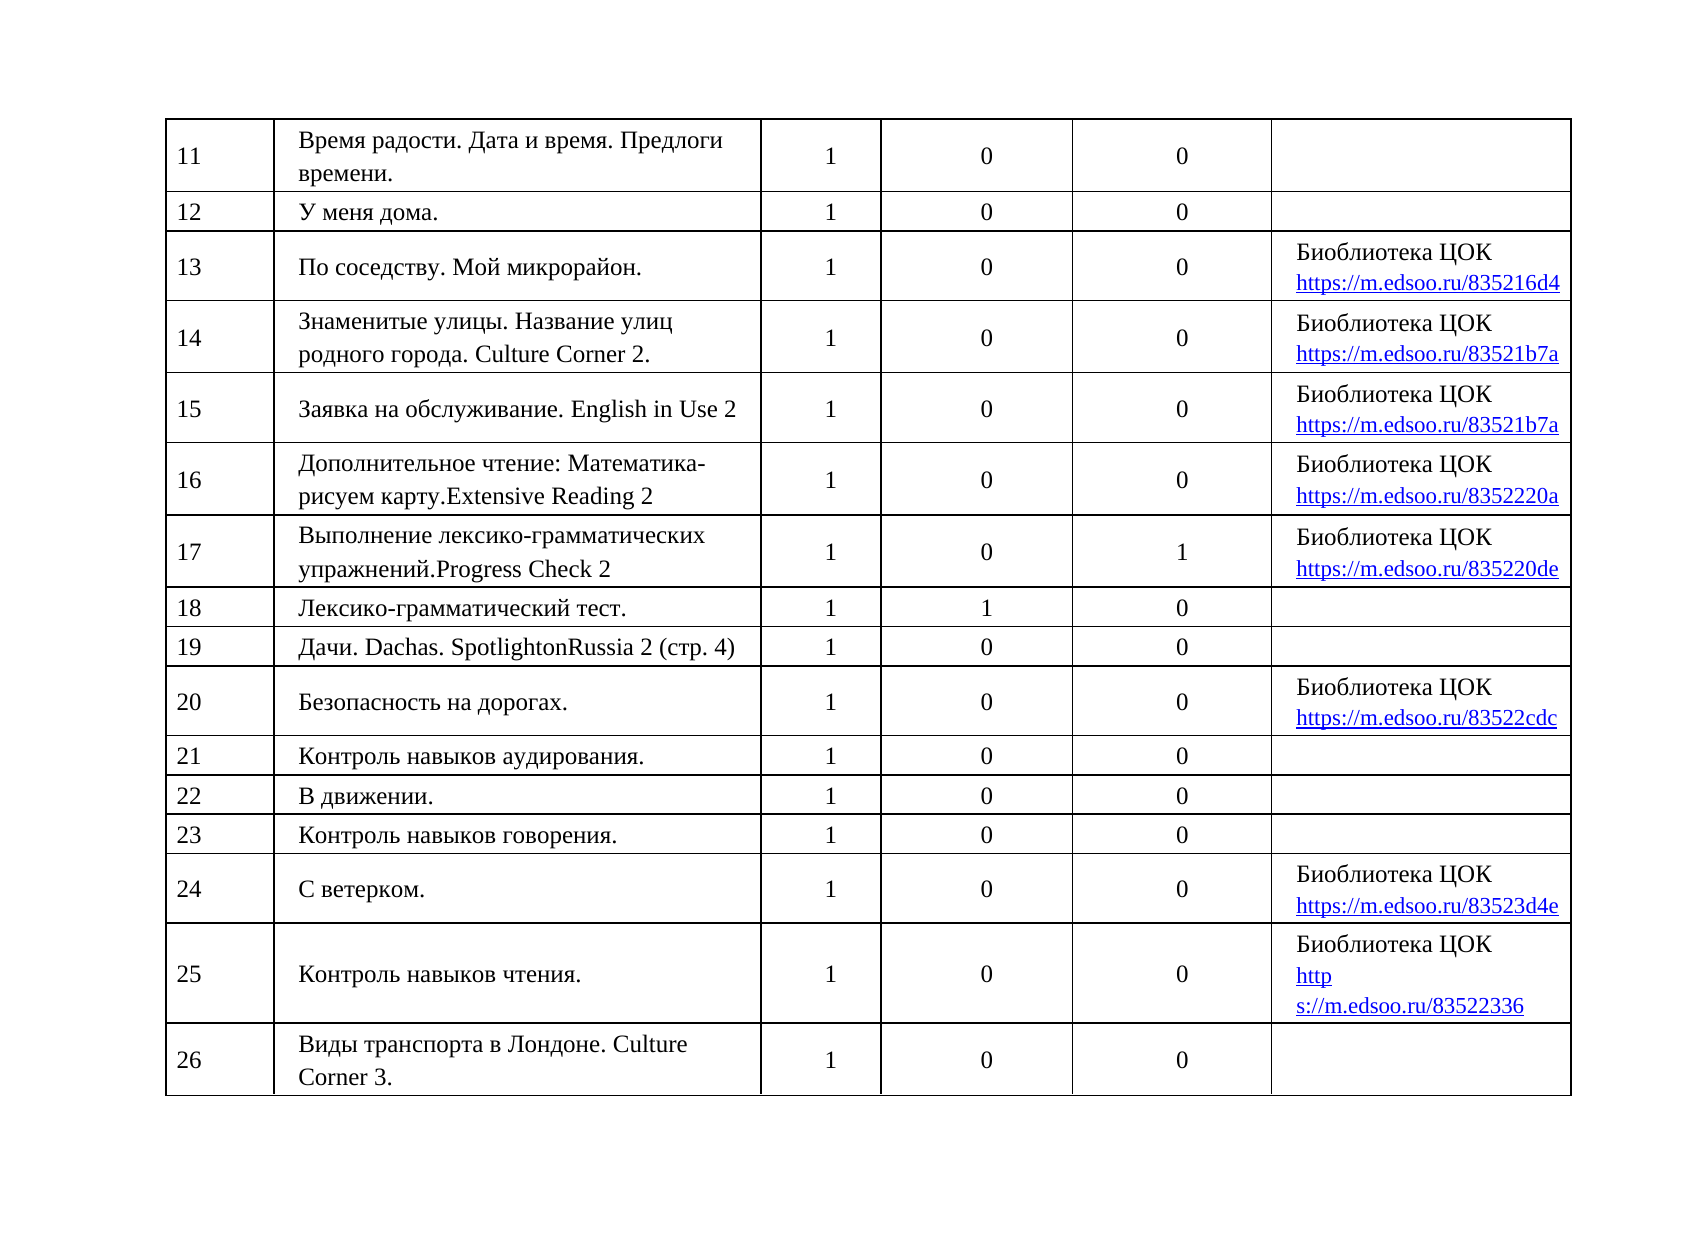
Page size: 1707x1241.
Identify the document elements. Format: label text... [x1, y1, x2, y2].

table_cell Время радости. Дата и время. Предлоги времени. [275, 120, 760, 191]
table_cell 0 [1073, 854, 1271, 922]
table_cell 0 [882, 815, 1072, 853]
table_cell 15 [167, 373, 273, 441]
table_cell Биоблиотека ЦОК https://m.edsoo.ru/835220de [1272, 516, 1570, 586]
table_cell 0 [882, 443, 1072, 514]
table_cell 1 [762, 667, 880, 734]
table_cell 0 [882, 301, 1072, 372]
table_cell 26 [167, 1024, 273, 1094]
table_cell 1 [762, 192, 880, 230]
table_cell 0 [1073, 667, 1271, 734]
table_cell Контроль навыков говорения. [275, 815, 760, 853]
table_cell 0 [1073, 627, 1271, 665]
table_cell 1 [762, 1024, 880, 1094]
table_cell 0 [1073, 373, 1271, 441]
table_cell 1 [882, 588, 1072, 626]
table_cell 0 [1073, 120, 1271, 191]
table_cell [1272, 736, 1570, 774]
table_cell 0 [882, 627, 1072, 665]
table_cell У меня дома. [275, 192, 760, 230]
table_cell 0 [1073, 1024, 1271, 1094]
table_cell Биоблиотека ЦОК https://m.edsoo.ru/83523d4e [1272, 854, 1570, 922]
table_cell Контроль навыков чтения. [275, 924, 760, 1022]
table_cell [1272, 776, 1570, 813]
table_cell Дачи. Dachas. SpotlightonRussia 2 (стр. 4) [275, 627, 760, 665]
table_cell Дополнительное чтение: Математика-рисуем карту.Extensive Reading 2 [275, 443, 760, 514]
table_cell Виды транспорта в Лондоне. Culture Corner 3. [275, 1024, 760, 1094]
table_cell Биоблиотека ЦОК https://m.edsoo.ru/83522cdc [1272, 667, 1570, 734]
table_cell [1272, 588, 1570, 626]
table_cell Биоблиотека ЦОК https://m.edsoo.ru/83521b7a [1272, 301, 1570, 372]
table_cell 1 [762, 373, 880, 441]
table_cell 0 [1073, 588, 1271, 626]
table_cell [1272, 120, 1570, 191]
table_cell Биоблиотека ЦОК https://m.edsoo.ru/83522336 [1272, 924, 1570, 1022]
table_cell 1 [1073, 516, 1271, 586]
table_cell 1 [762, 627, 880, 665]
table_cell Контроль навыков аудирования. [275, 736, 760, 774]
table_cell 0 [882, 924, 1072, 1022]
table_cell 1 [762, 815, 880, 853]
table_cell Заявка на обслуживание. English in Use 2 [275, 373, 760, 441]
table_cell 0 [882, 192, 1072, 230]
table_cell 20 [167, 667, 273, 734]
table_cell С ветерком. [275, 854, 760, 922]
table_cell 1 [762, 924, 880, 1022]
table_cell 0 [1073, 192, 1271, 230]
table_cell 0 [882, 667, 1072, 734]
table_cell 13 [167, 232, 273, 299]
table_cell 0 [1073, 776, 1271, 813]
table_cell Биоблиотека ЦОК https://m.edsoo.ru/835216d4 [1272, 232, 1570, 299]
table_cell 11 [167, 120, 273, 191]
table_cell 0 [882, 854, 1072, 922]
table_cell [1272, 815, 1570, 853]
table_cell 0 [882, 776, 1072, 813]
table_cell [1272, 192, 1570, 230]
table_cell 1 [762, 120, 880, 191]
table_cell 1 [762, 854, 880, 922]
table_cell 1 [762, 736, 880, 774]
table_cell 23 [167, 815, 273, 853]
table_cell 25 [167, 924, 273, 1022]
table_cell 18 [167, 588, 273, 626]
table_cell Выполнение лексико-грамматических упражнений.Progress Check 2 [275, 516, 760, 586]
table_cell 1 [762, 443, 880, 514]
table_cell 1 [762, 232, 880, 299]
table_cell 1 [762, 588, 880, 626]
table_cell [1272, 1024, 1570, 1094]
table_cell 0 [1073, 443, 1271, 514]
table_cell 0 [1073, 736, 1271, 774]
table_cell Знаменитые улицы. Название улиц родного города. Culture Corner 2. [275, 301, 760, 372]
table_cell 0 [1073, 232, 1271, 299]
table_cell Биоблиотека ЦОК https://m.edsoo.ru/83521b7a [1272, 373, 1570, 441]
table_cell 21 [167, 736, 273, 774]
table_cell 0 [1073, 924, 1271, 1022]
table_cell 17 [167, 516, 273, 586]
table_cell В движении. [275, 776, 760, 813]
table_cell 24 [167, 854, 273, 922]
table_cell По соседству. Мой микрорайон. [275, 232, 760, 299]
table_cell 22 [167, 776, 273, 813]
table_cell 0 [882, 120, 1072, 191]
table_cell 1 [762, 301, 880, 372]
table_cell 0 [882, 1024, 1072, 1094]
table_cell 12 [167, 192, 273, 230]
table_cell 14 [167, 301, 273, 372]
table_cell 0 [882, 232, 1072, 299]
table_cell [1272, 627, 1570, 665]
table_cell 0 [882, 516, 1072, 586]
table_cell 0 [882, 373, 1072, 441]
table_cell 1 [762, 776, 880, 813]
table_cell Биоблиотека ЦОК https://m.edsoo.ru/8352220a [1272, 443, 1570, 514]
table_cell 0 [882, 736, 1072, 774]
table_cell 1 [762, 516, 880, 586]
table_cell 0 [1073, 815, 1271, 853]
table_cell Лексико-грамматический тест. [275, 588, 760, 626]
table_cell 16 [167, 443, 273, 514]
table_cell 19 [167, 627, 273, 665]
table_cell Безопасность на дорогах. [275, 667, 760, 734]
table_cell 0 [1073, 301, 1271, 372]
